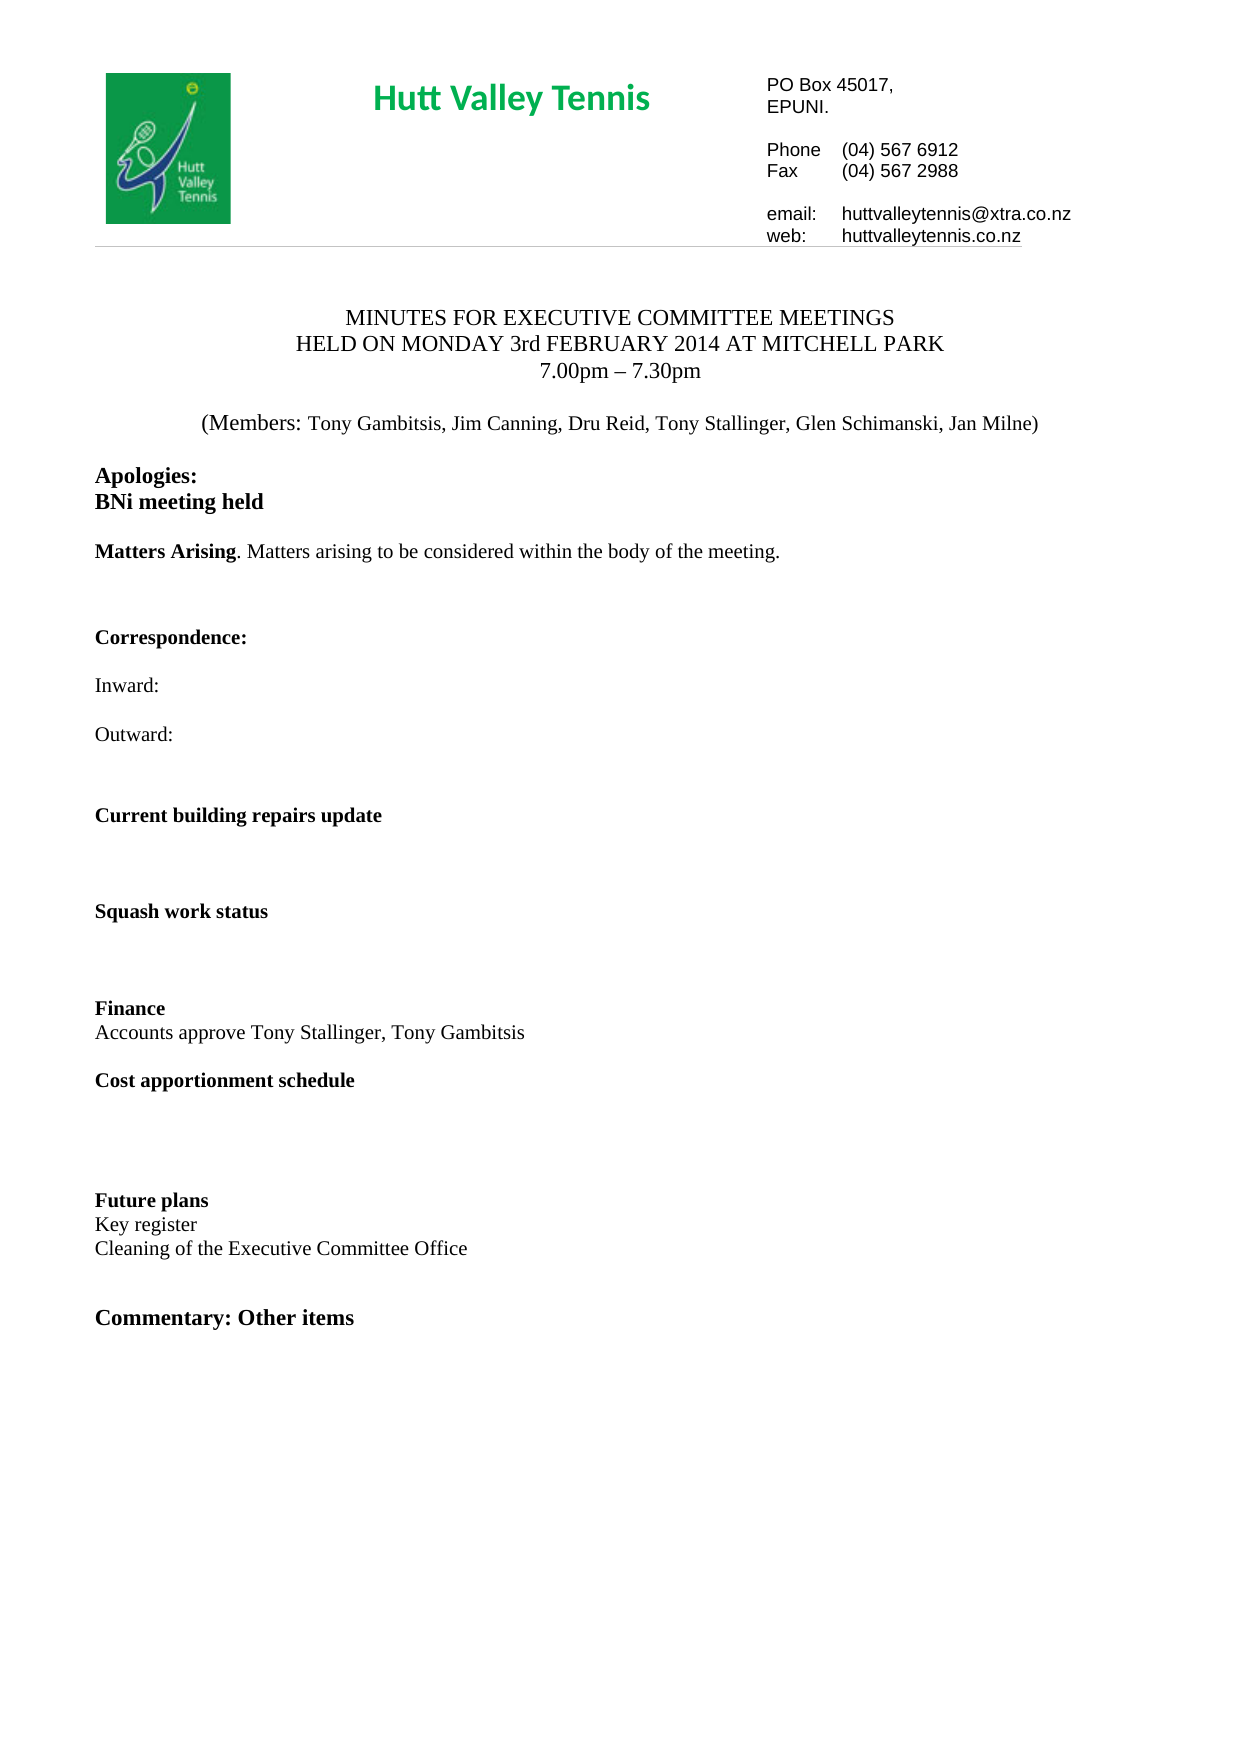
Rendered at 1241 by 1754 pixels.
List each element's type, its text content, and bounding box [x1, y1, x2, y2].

text MINUTES FOR EXECUTIVE COMMITTEE MEETINGS [94, 304, 1146, 330]
text Current building repairs update [94, 803, 1146, 827]
text Accounts approve Tony Stallinger, Tony Gambitsis [94, 1020, 1146, 1044]
text Cleaning of the Executive Committee Office [94, 1236, 1146, 1260]
text Matters Arising. Matters arising to be considered within the body of the meeting. [94, 539, 1146, 563]
text BNi meeting held [94, 488, 1146, 515]
picture [105, 73, 231, 224]
text Finance [94, 996, 1146, 1020]
text Squash work status [94, 899, 1146, 923]
text Key register [94, 1212, 1146, 1236]
text Outward: [94, 722, 1146, 746]
text Cost apportionment schedule [94, 1068, 1146, 1092]
text Future plans [94, 1188, 1146, 1212]
text HELD ON MONDAY 3rd FEBRUARY 2014 AT MITCHELL PARK [94, 330, 1146, 357]
text (Members: Tony Gambitsis, Jim Canning, Dru Reid, Tony Stallinger, Glen Schimanski, Jan Milne) [94, 409, 1146, 436]
text Inward: [94, 673, 1146, 697]
text 7.00pm – 7.30pm [94, 357, 1146, 383]
text Commentary: Other items [94, 1303, 1146, 1330]
text Apologies: [94, 462, 1146, 488]
text Correspondence: [94, 625, 1146, 649]
